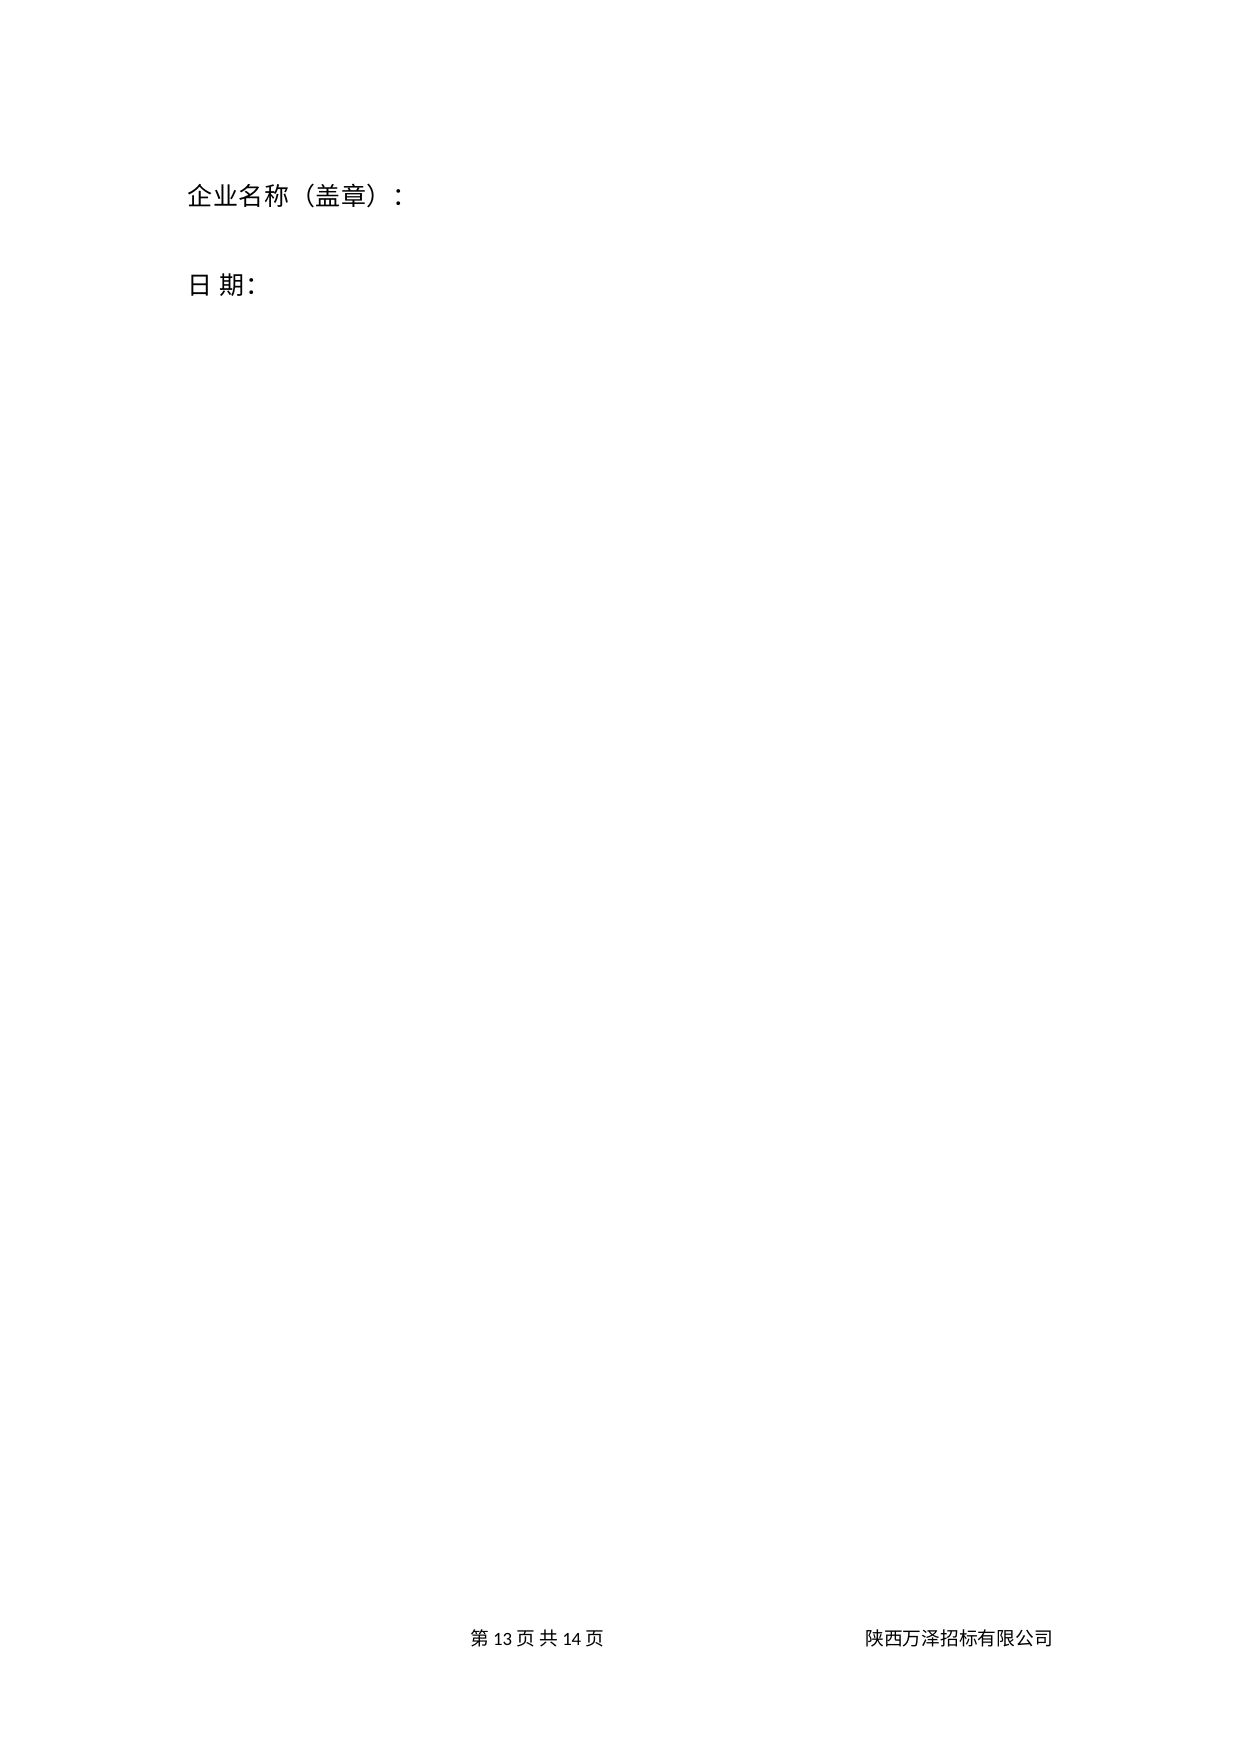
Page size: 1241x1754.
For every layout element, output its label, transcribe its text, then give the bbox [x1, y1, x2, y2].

text 企业名称（盖章）： [187, 162, 1009, 227]
text 日 期： [187, 251, 1009, 316]
